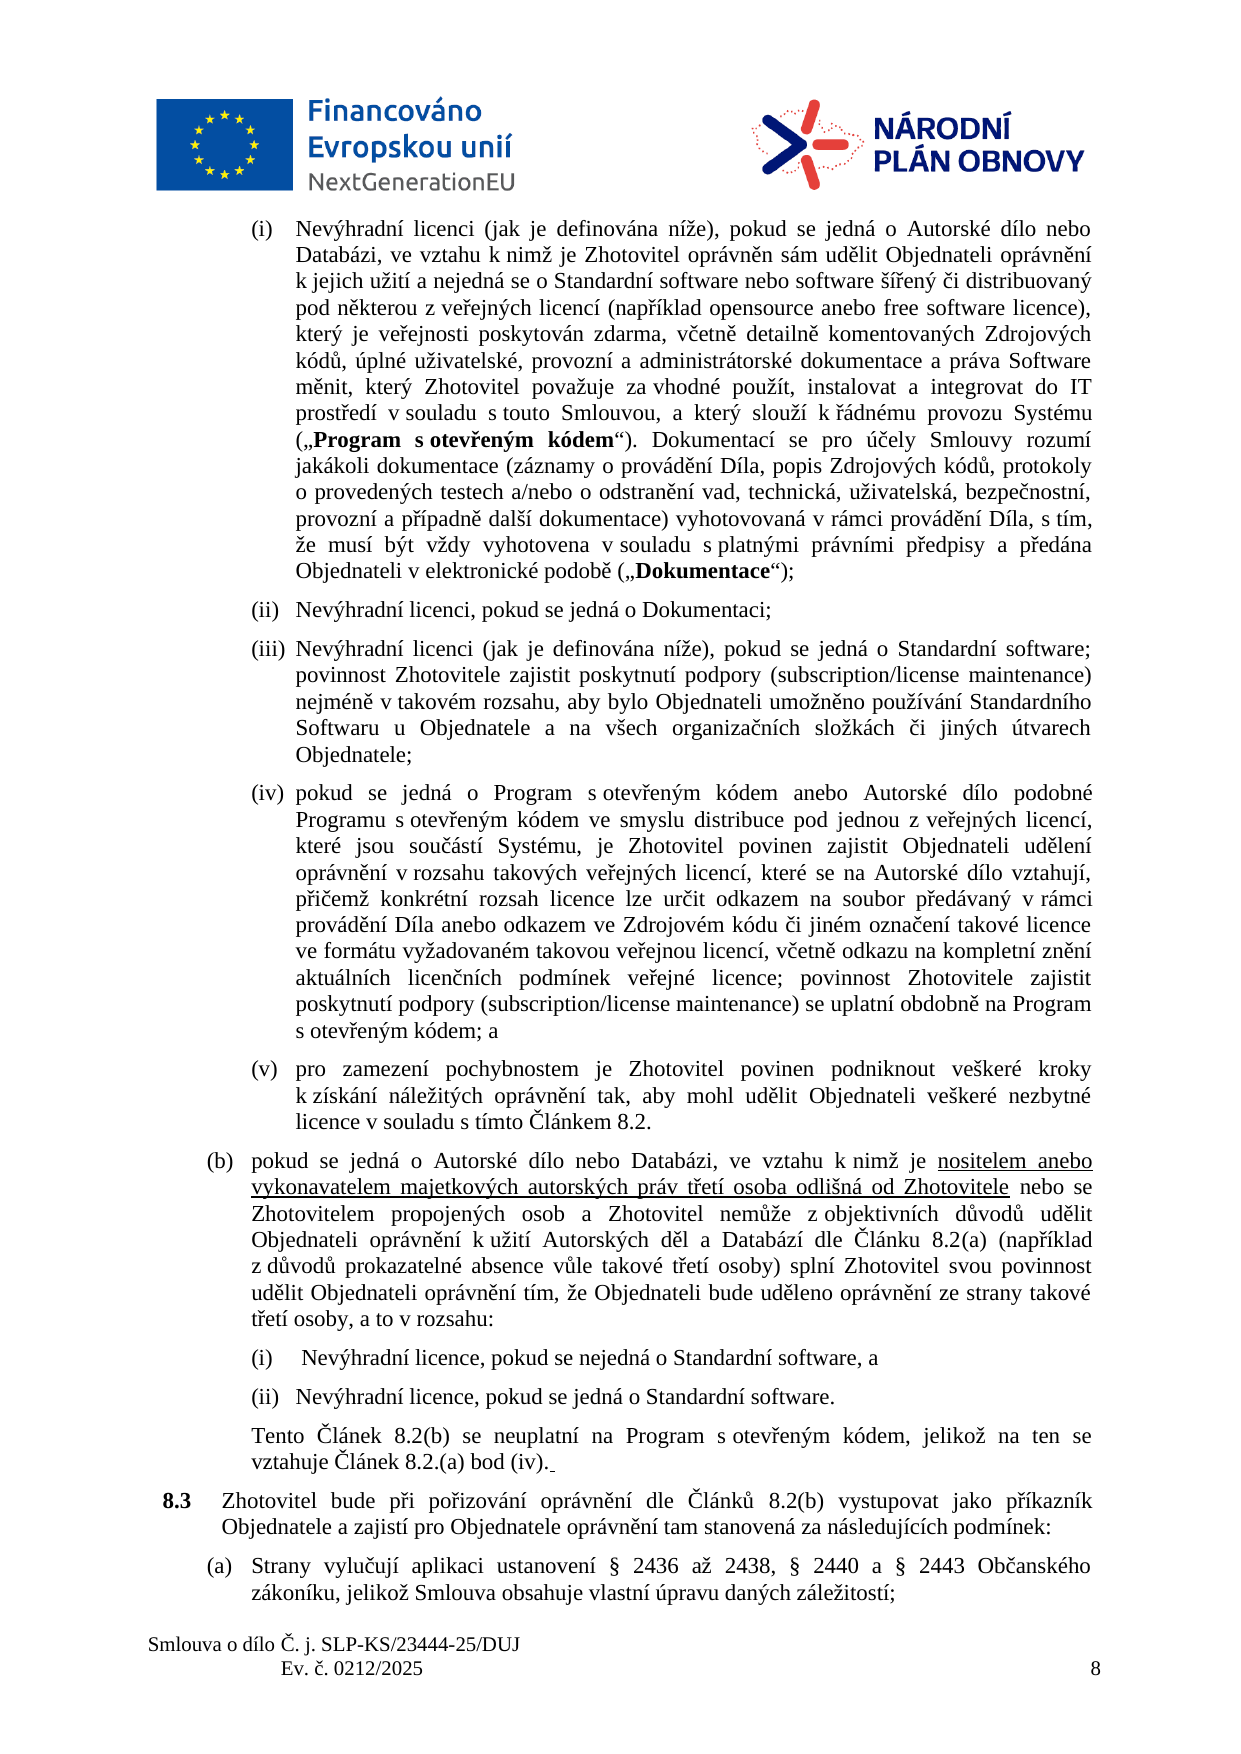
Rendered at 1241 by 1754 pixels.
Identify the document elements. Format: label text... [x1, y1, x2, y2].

text pokud se jedná o Program s otevřeným kódem anebo Autorské dílo podobné Programu s otevřeným kódem ve smyslu distribuce pod jednou z veřejných licencí, které jsou součástí Systému, je Zhotovitel povinen zajistit Objednateli udělení oprávnění v rozsahu takových veřejných licencí, které se na Autorské dílo vztahují, přičemž konkrétní rozsah licence lze určit odkazem na soubor předávaný v rámci provádění Díla anebo odkazem ve Zdrojovém kódu či jiném označení takové licence ve formátu vyžadovaném takovou veřejnou licencí, včetně odkazu na kompletní znění aktuálních licenčních podmínek veřejné licence; povinnost Zhotovitele zajistit poskytnutí podpory (subscription/license maintenance) se uplatní obdobně na Program s otevřeným kódem; a [251, 779, 1093, 1043]
text Nevýhradní licenci (jak je definována níže), pokud se jedná o Autorské dílo nebo Databázi, ve vztahu k nimž je Zhotovitel oprávněn sám udělit Objednateli oprávnění k jejich užití a nejedná se o Standardní software nebo software šířený či distribuovaný pod některou z veřejných licencí (například opensource anebo free software licence), který je veřejnosti poskytován zdarma, včetně detailně komentovaných Zdrojových kódů, úplné uživatelské, provozní a administrátorské dokumentace a práva Software měnit, který Zhotovitel považuje za vhodné použít, instalovat a integrovat do IT prostředí v souladu s touto Smlouvou, a který slouží k řádnému provozu Systému („Program s otevřeným kódem“). Dokumentací se pro účely Smlouvy rozumí jakákoli dokumentace (záznamy o provádění Díla, popis Zdrojových kódů, protokoly o provedených testech a/nebo o odstranění vad, technická, uživatelská, bezpečnostní, provozní a případně další dokumentace) vyhotovovaná v rámci provádění Díla, s tím, že musí být vždy vyhotovena v souladu s platnými právními předpisy a předána Objednateli v elektronické podobě („Dokumentace“); [251, 215, 1093, 584]
text pokud se jedná o Autorské dílo nebo Databázi, ve vztahu k nimž je nositelem anebo vykonavatelem majetkových autorských práv třetí osoba odlišná od Zhotovitele nebo se Zhotovitelem propojených osob a Zhotovitel nemůže z objektivních důvodů udělit Objednateli oprávnění k užití Autorských děl a Databází dle Článku 8.2(a) (například z důvodů prokazatelné absence vůle takové třetí osoby) splní Zhotovitel svou povinnost udělit Objednateli oprávnění tím, že Objednateli bude uděleno oprávnění ze strany takové třetí osoby, a to v rozsahu: [207, 1147, 1093, 1332]
text Nevýhradní licenci, pokud se jedná o Dokumentaci; [251, 596, 1093, 623]
text Strany vylučují aplikaci ustanovení § 2436 až 2438, § 2440 a § 2443 Občanského zákoníku, jelikož Smlouva obsahuje vlastní úpravu daných záležitostí; [207, 1552, 1093, 1605]
text Zhotovitel bude při pořizování oprávnění dle Článků 8.2(b) vystupovat jako příkazník Objednatele a zajistí pro Objednatele oprávnění tam stanovená za následujících podmínek: [162, 1487, 1093, 1540]
text Nevýhradní licence, pokud se jedná o Standardní software. [251, 1383, 1093, 1409]
picture [147, 86, 1093, 203]
text Nevýhradní licence, pokud se nejedná o Standardní software, a [251, 1344, 1093, 1370]
text Nevýhradní licenci (jak je definována níže), pokud se jedná o Standardní software; povinnost Zhotovitele zajistit poskytnutí podpory (subscription/license maintenance) nejméně v takovém rozsahu, aby bylo Objednateli umožněno používání Standardního Softwaru u Objednatele a na všech organizačních složkách či jiných útvarech Objednatele; [251, 635, 1093, 767]
list Tento Článek 8.2(b) se neuplatní na Program s otevřeným kódem, jelikož na ten se vztahuje Článek 8.2.(a) bod (iv). [251, 1422, 1093, 1474]
text pro zamezení pochybnostem je Zhotovitel povinen podniknout veškeré kroky k získání náležitých oprávnění tak, aby mohl udělit Objednateli veškeré nezbytné licence v souladu s tímto Článkem 8.2. [251, 1056, 1093, 1134]
